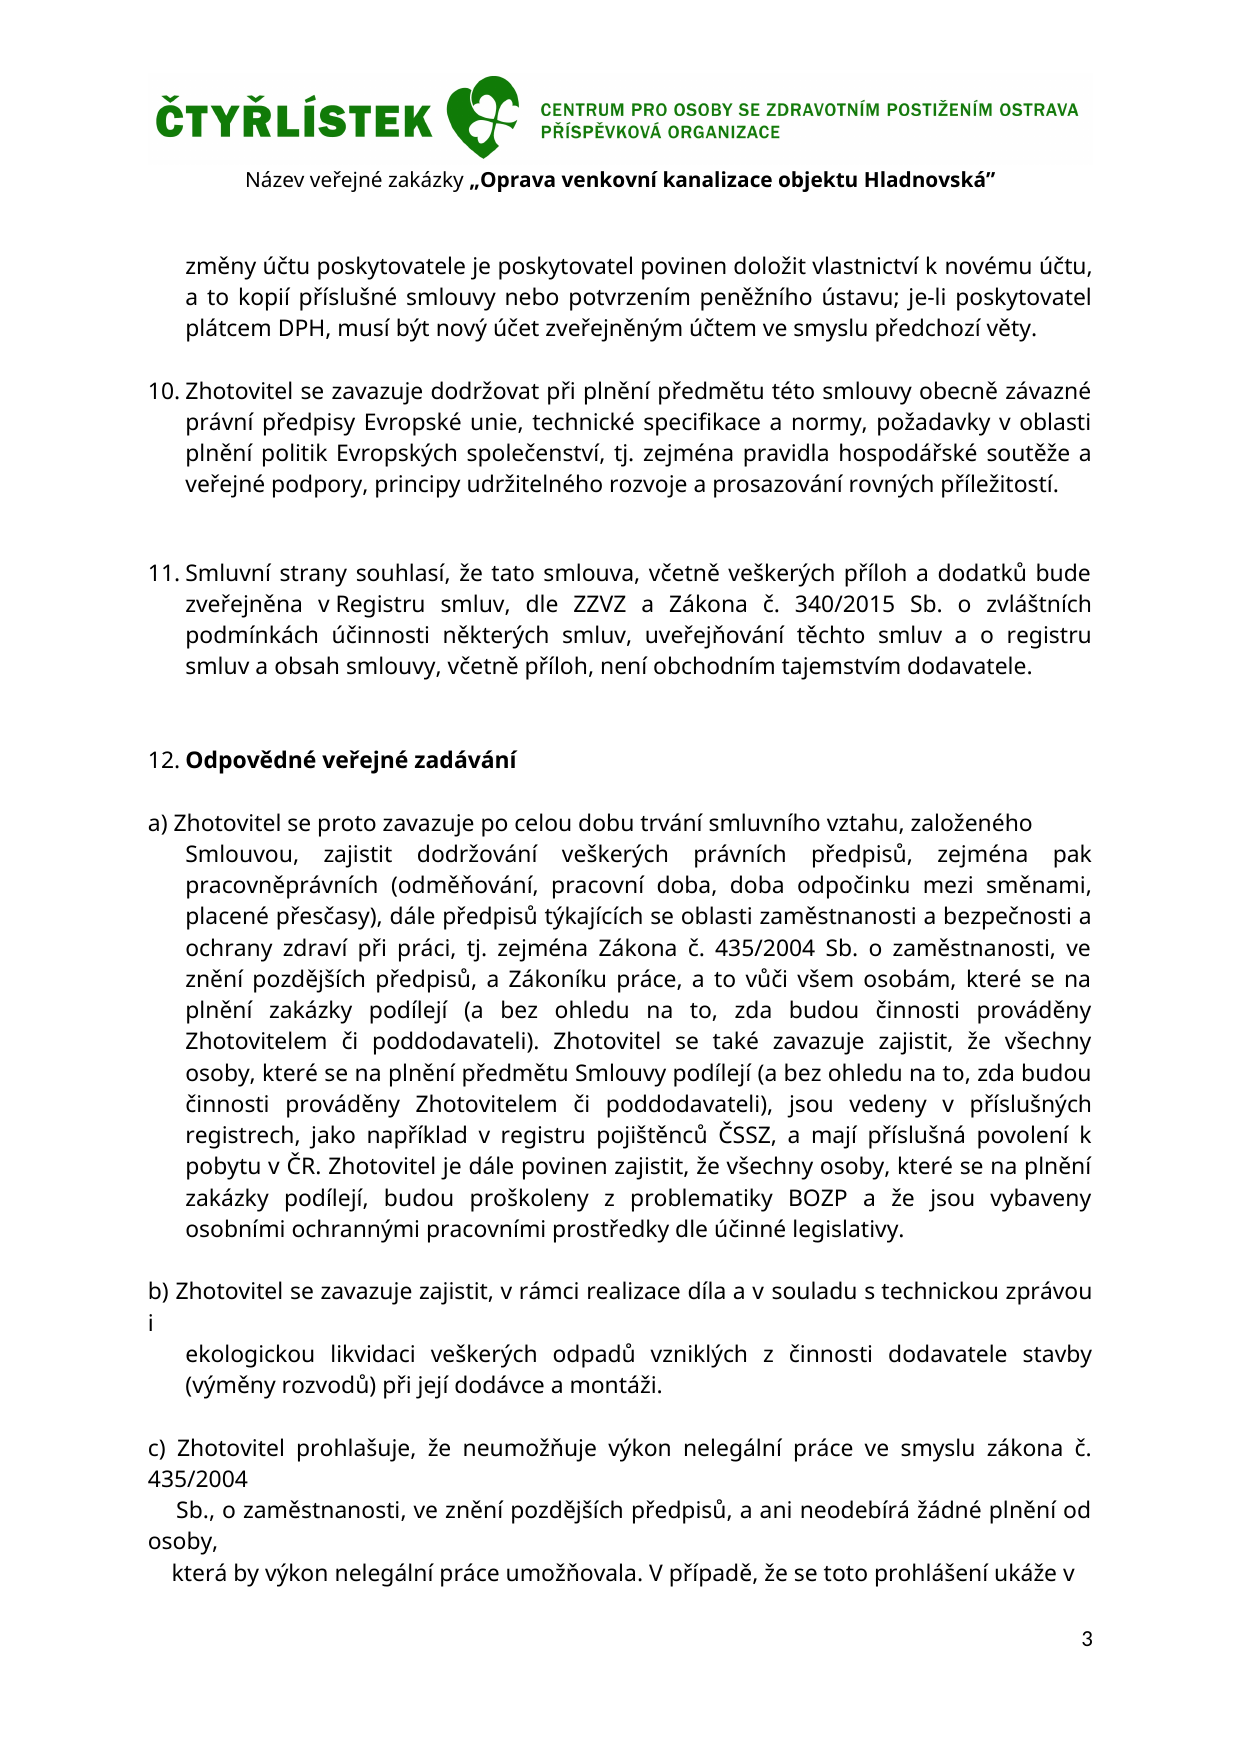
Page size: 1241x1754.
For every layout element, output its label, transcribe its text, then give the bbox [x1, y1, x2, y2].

text Smlouvou, zajistit dodržování veškerých právních předpisů, zejména pak pracovněprávních (odměňování, pracovní doba, doba odpočinku mezi směnami, placené přesčasy), dále předpisů týkajících se oblasti zaměstnanosti a bezpečnosti a ochrany zdraví při práci, tj. zejména Zákona č. 435/2004 Sb. o zaměstnanosti, ve znění pozdějších předpisů, a Zákoníku práce, a to vůči všem osobám, které se na plnění zakázky podílejí (a bez ohledu na to, zda budou činnosti prováděny Zhotovitelem či poddodavateli). Zhotovitel se také zavazuje zajistit, že všechny osoby, které se na plnění předmětu Smlouvy podílejí (a bez ohledu na to, zda budou činnosti prováděny Zhotovitelem či poddodavateli), jsou vedeny v příslušných registrech, jako například v registru pojištěnců ČSSZ, a mají příslušná povolení k pobytu v ČR. Zhotovitel je dále povinen zajistit, že všechny osoby, které se na plnění zakázky podílejí, budou proškoleny z problematiky BOZP a že jsou vybaveny osobními ochrannými pracovními prostředky dle účinné legislativy. [185, 838, 1093, 1244]
text která by výkon nelegální práce umožňovala. V případě, že se toto prohlášení ukáže v [148, 1556, 1093, 1588]
text Sb., o zaměstnanosti, ve znění pozdějších předpisů, a ani neodebírá žádné plnění od osoby, [148, 1494, 1093, 1556]
text c) Zhotovitel prohlašuje, že neumožňuje výkon nelegální práce ve smyslu zákona č. 435/2004 [148, 1431, 1093, 1494]
list Zhotovitel se zavazuje dodržovat při plnění předmětu této smlouvy obecně závazné právní předpisy Evropské unie, technické specifikace a normy, požadavky v oblasti plnění politik Evropských společenství, tj. zejména pravidla hospodářské soutěže a veřejné podpory, principy udržitelného rozvoje a prosazování rovných příležitostí. [148, 375, 1093, 500]
picture [147, 73, 1094, 165]
text ekologickou likvidaci veškerých odpadů vzniklých z činnosti dodavatele stavby (výměny rozvodů) při její dodávce a montáži. [185, 1338, 1093, 1400]
text b) Zhotovitel se zavazuje zajistit, v rámci realizace díla a v souladu s technickou zprávou i [148, 1275, 1093, 1338]
list Smluvní strany souhlasí, že tato smlouva, včetně veškerých příloh a dodatků bude zveřejněna v Registru smluv, dle ZZVZ a Zákona č. 340/2015 Sb. o zvláštních podmínkách účinnosti některých smluv, uveřejňování těchto smluv a o registru smluv a obsah smlouvy, včetně příloh, není obchodním tajemstvím dodavatele. [148, 556, 1093, 681]
list Odpovědné veřejné zadávání [148, 744, 1093, 775]
text a) Zhotovitel se proto zavazuje po celou dobu trvání smluvního vztahu, založeného [148, 806, 1093, 838]
